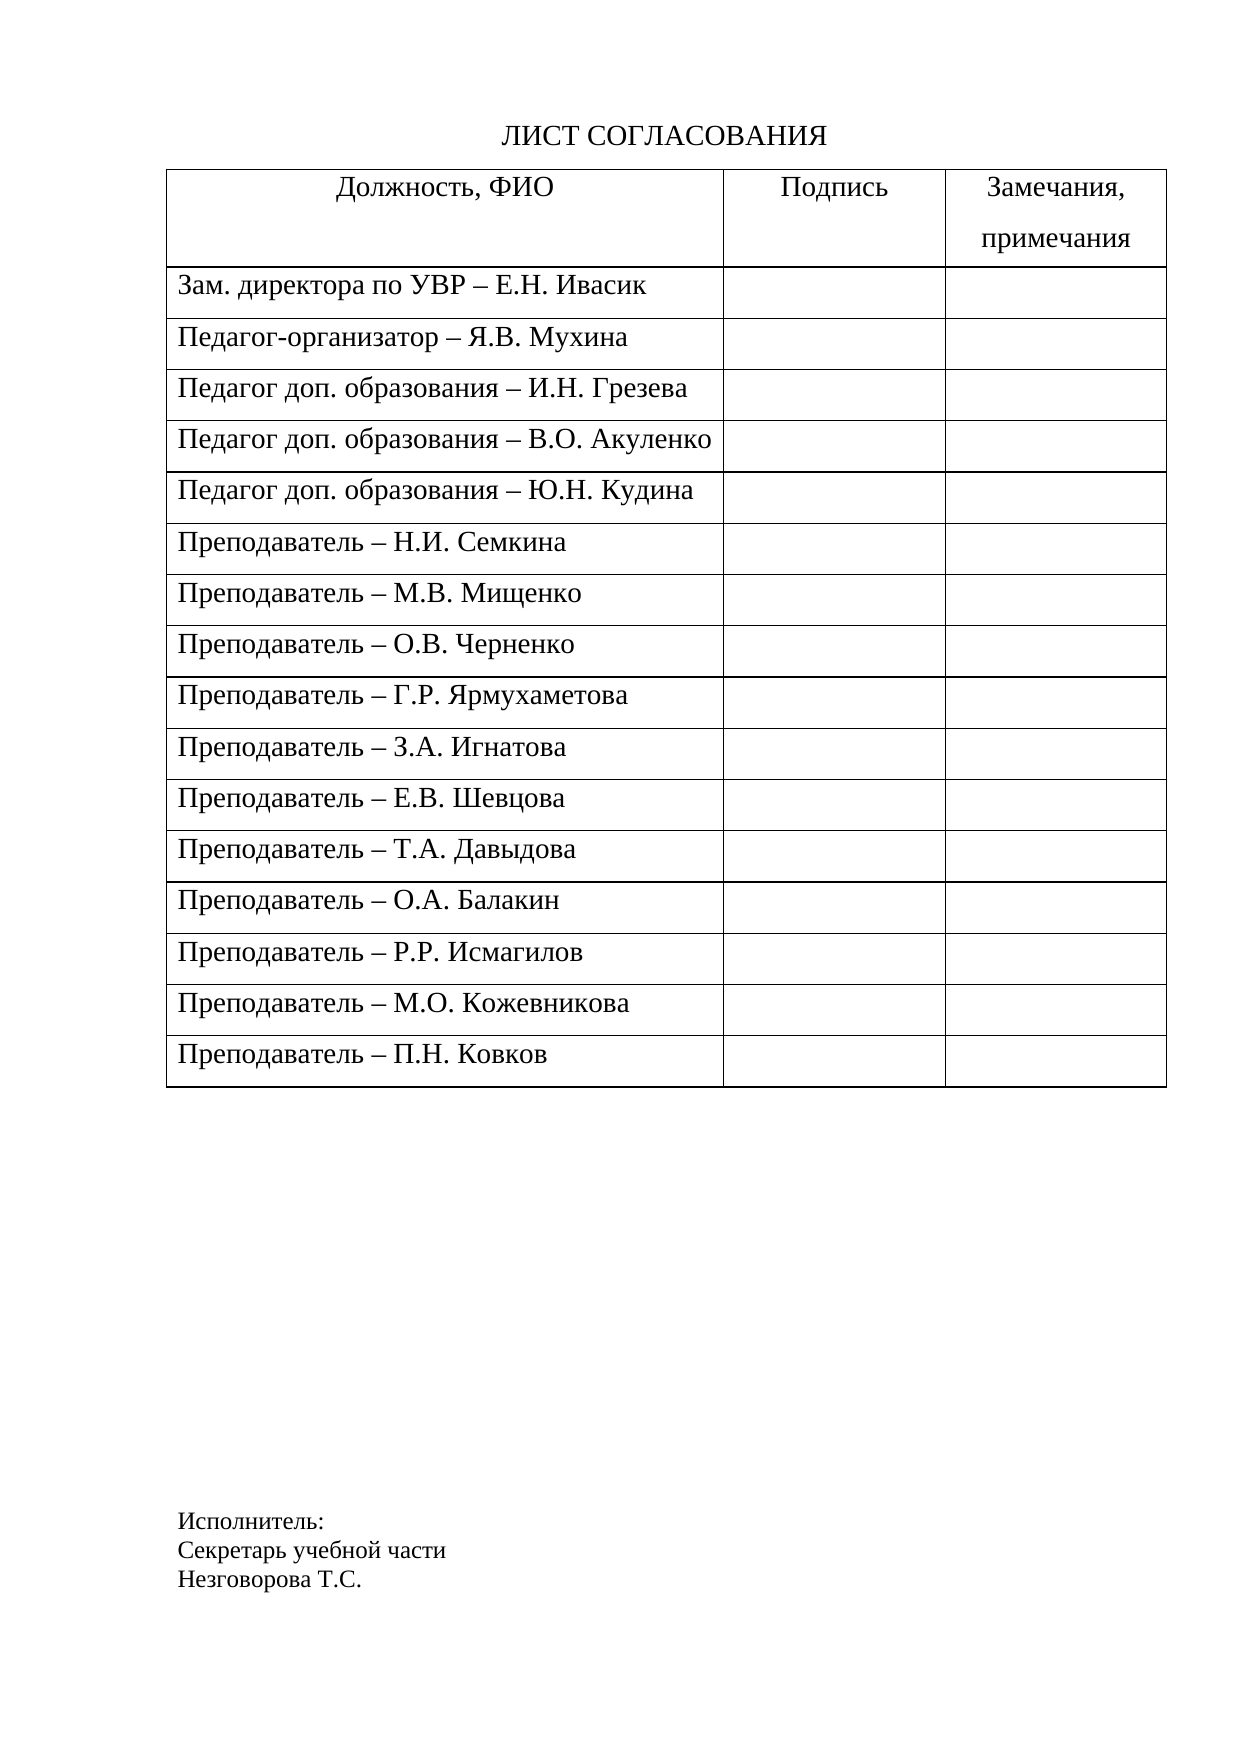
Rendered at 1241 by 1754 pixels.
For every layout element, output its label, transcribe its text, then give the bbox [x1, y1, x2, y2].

table_header Замечания, примечания [946, 170, 1166, 266]
table_cell [946, 524, 1166, 574]
table_cell [946, 883, 1166, 933]
table_cell [946, 421, 1166, 471]
table_cell [946, 473, 1166, 523]
table_cell Преподаватель – З.А. Игнатова [167, 729, 723, 779]
table_cell [724, 524, 945, 574]
table_cell Преподаватель – О.В. Черненко [167, 626, 723, 676]
table_cell [724, 831, 945, 881]
table_cell [946, 831, 1166, 881]
table_cell [724, 370, 945, 420]
table_cell [946, 319, 1166, 369]
table_cell [946, 626, 1166, 676]
table_cell Педагог доп. образования – И.Н. Грезева [167, 370, 723, 420]
table_cell [724, 575, 945, 625]
table_cell [724, 985, 945, 1035]
table_cell [946, 780, 1166, 830]
table_cell [724, 729, 945, 779]
table_cell Педагог-организатор – Я.В. Мухина [167, 319, 723, 369]
table_cell Преподаватель – Е.В. Шевцова [167, 780, 723, 830]
text ЛИСТ СОГЛАСОВАНИЯ [177, 118, 1152, 152]
table_cell [946, 268, 1166, 318]
table_cell [724, 934, 945, 984]
table_cell [946, 370, 1166, 420]
table_cell Преподаватель – Н.И. Семкина [167, 524, 723, 574]
table_cell Преподаватель – М.В. Мищенко [167, 575, 723, 625]
table_cell [946, 729, 1166, 779]
table_header Подпись [724, 170, 945, 266]
table_cell [724, 678, 945, 728]
table_cell [724, 626, 945, 676]
table_header Должность, ФИО [167, 170, 723, 266]
table_cell Преподаватель – М.О. Кожевникова [167, 985, 723, 1035]
table_cell Преподаватель – П.Н. Ковков [167, 1036, 723, 1086]
table_cell [724, 421, 945, 471]
table_cell Преподаватель – Р.Р. Исмагилов [167, 934, 723, 984]
table_cell Зам. директора по УВР – Е.Н. Ивасик [167, 268, 723, 318]
table_cell Преподаватель – Г.Р. Ярмухаметова [167, 678, 723, 728]
table_cell [724, 1036, 945, 1086]
table_cell Педагог доп. образования – В.О. Акуленко [167, 421, 723, 471]
table_cell Педагог доп. образования – Ю.Н. Кудина [167, 473, 723, 523]
table_cell [724, 473, 945, 523]
table_cell [946, 1036, 1166, 1086]
table_cell [724, 883, 945, 933]
table_cell [946, 934, 1166, 984]
text Секретарь учебной части [177, 1535, 1152, 1564]
table_cell Преподаватель – О.А. Балакин [167, 883, 723, 933]
table_cell [724, 268, 945, 318]
text Незговорова Т.С. [177, 1564, 1152, 1593]
table_cell [724, 780, 945, 830]
table_cell [724, 319, 945, 369]
text Исполнитель: [177, 1506, 1152, 1535]
table_cell [946, 678, 1166, 728]
table_cell [946, 985, 1166, 1035]
table_cell [946, 575, 1166, 625]
table_cell Преподаватель – Т.А. Давыдова [167, 831, 723, 881]
